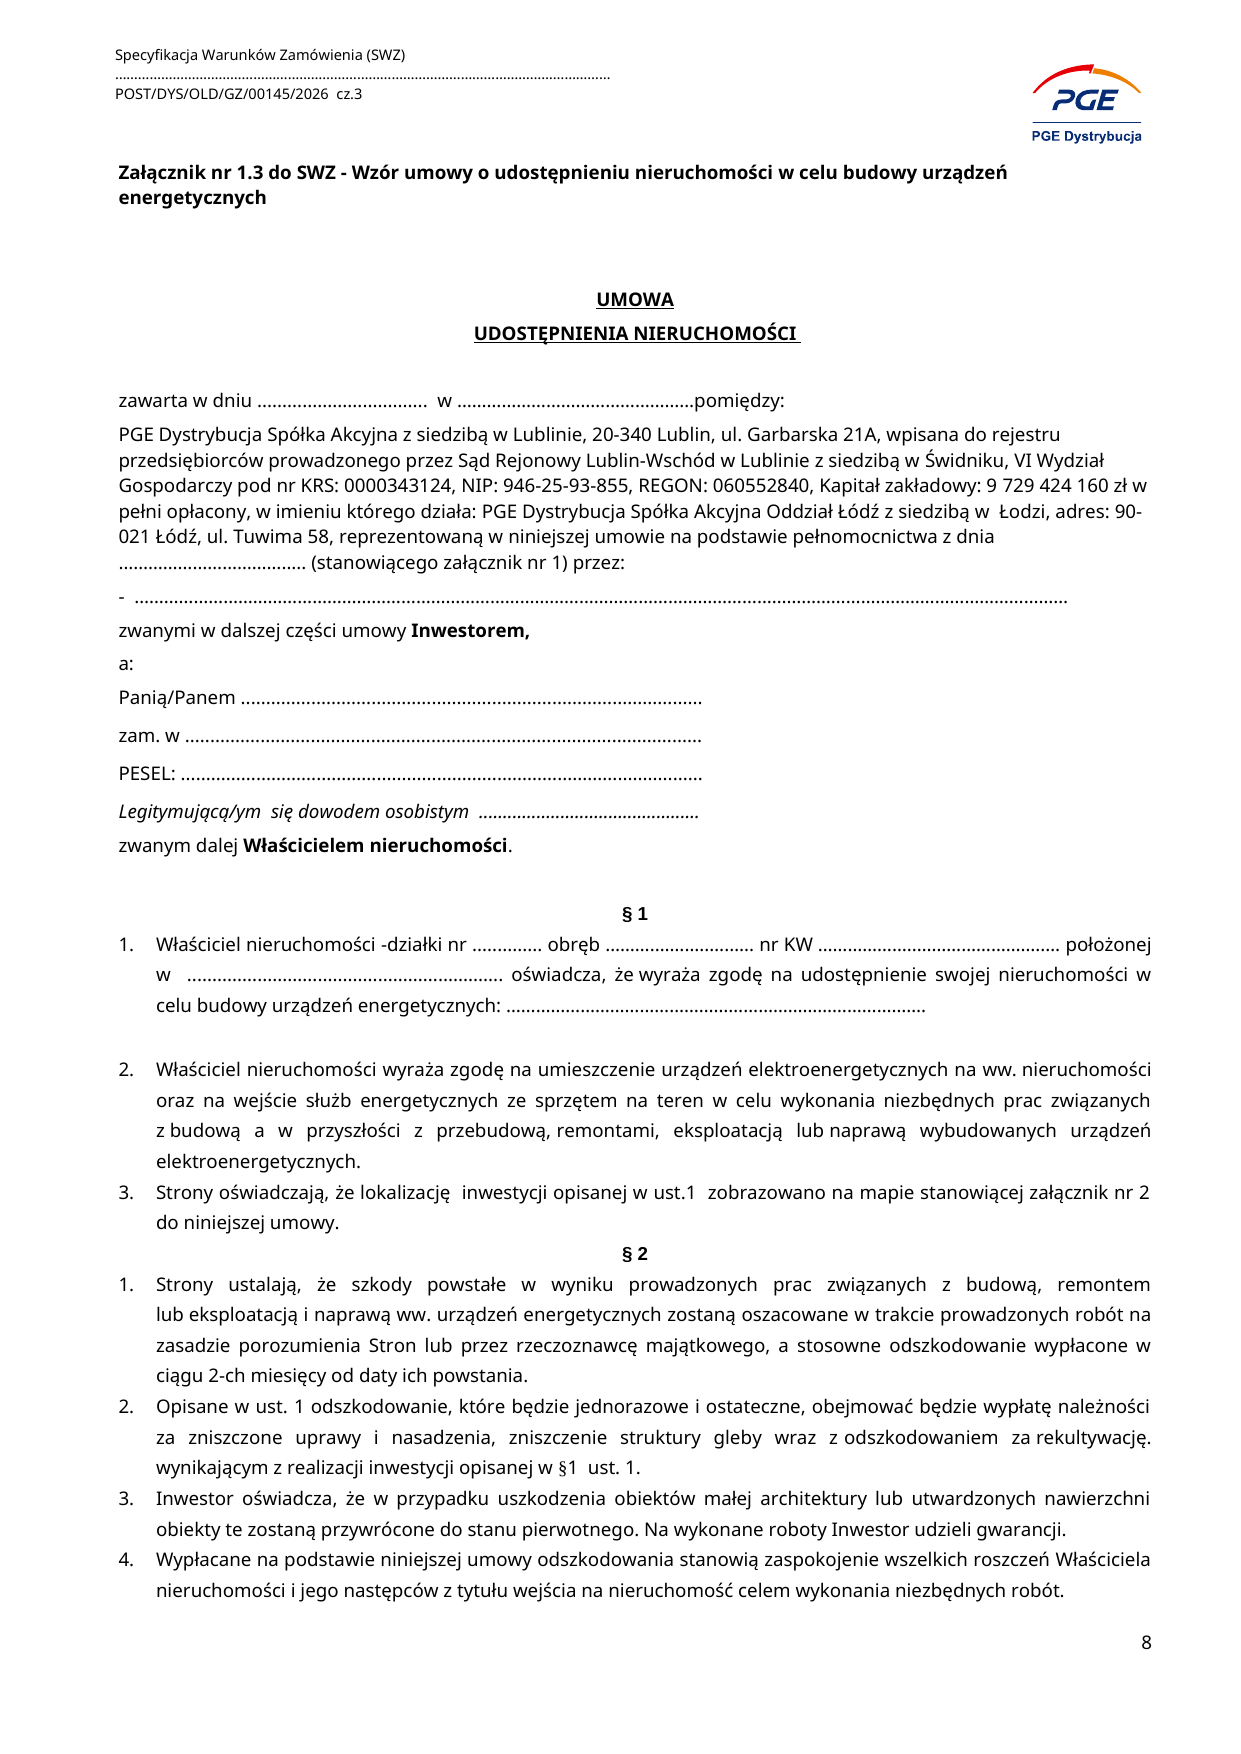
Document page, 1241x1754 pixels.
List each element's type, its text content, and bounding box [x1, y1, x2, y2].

text Panią/Panem ............................................................................................ [118, 684, 1152, 710]
list Strony oświadczają, że lokalizację inwestycji opisanej w ust.1 zobrazowano na mapie stanowiącej załącznik nr 2 do niniejszej umowy. [118, 1179, 1152, 1235]
list Strony ustalają, że szkody powstałe w wyniku prowadzonych prac związanych z budową, remontem lub eksploatacją i naprawą ww. urządzeń energetycznych zostaną oszacowane w trakcie prowadzonych robót na zasadzie porozumienia Stron lub przez rzeczoznawcę majątkowego, a stosowne odszkodowanie wypłacone w ciągu 2-ch miesięcy od daty ich powstania. [118, 1271, 1152, 1388]
text zwanym dalej Właścicielem nieruchomości. [118, 832, 1152, 858]
text - ……………………………………………………………………………………………………………………………………………………………………… [118, 583, 1152, 608]
list Opisane w ust. 1 odszkodowanie, które będzie jednorazowe i ostateczne, obejmować będzie wypłatę należności za zniszczone uprawy i nasadzenia, zniszczenie struktury gleby wraz z odszkodowaniem za rekultywację. wynikającym z realizacji inwestycji opisanej w 1 ust. 1. [118, 1393, 1152, 1480]
list Właściciel nieruchomości wyraża zgodę na umieszczenie urządzeń elektroenergetycznych na ww. nieruchomości oraz na wejście służb energetycznych ze sprzętem na teren w celu wykonania niezbędnych prac związanych z budową a w przyszłości z przebudową, remontami, eksploatacją lub naprawą wybudowanych urządzeń elektroenergetycznych. [118, 1057, 1152, 1174]
list Właściciel nieruchomości -działki nr .............. obręb ……….………..….….. nr KW ………………..……………………..… położonej w ............................................................... oświadcza, że wyraża zgodę na udostępnienie swojej nieruchomości w celu budowy urządzeń energetycznych: …………………………………………………………………………. [118, 931, 1152, 1018]
text PGE Dystrybucja Spółka Akcyjna z siedzibą w Lublinie, 20-340 Lublin, ul. Garbarska 21A, wpisana do rejestru przedsiębiorców prowadzonego przez Sąd Rejonowy Lublin-Wschód w Lublinie z siedzibą w Świdniku, VI Wydział Gospodarczy pod nr KRS: 0000343124, NIP: 946-25-93-855, REGON: 060552840, Kapitał zakładowy: 9 729 424 160 zł w pełni opłacony, w imieniu którego działa: PGE Dystrybucja Spółka Akcyjna Oddział Łódź z siedzibą w Łodzi, adres: 90-021 Łódź, ul. Tuwima 58, reprezentowaną w niniejszej umowie na podstawie pełnomocnictwa z dnia ……………………………….. (stanowiącego załącznik nr 1) przez: [118, 422, 1152, 575]
list Inwestor oświadcza, że w przypadku uszkodzenia obiektów małej architektury lub utwardzonych nawierzchni obiekty te zostaną przywrócone do stanu pierwotnego. Na wykonane roboty Inwestor udzieli gwarancji. [118, 1485, 1152, 1541]
text a: [118, 651, 1152, 676]
text Legitymującą/ym się dowodem osobistym .............................................. [118, 799, 1152, 824]
text zwanymi w dalszej części umowy Inwestorem, [118, 617, 1152, 642]
list Wypłacane na podstawie niniejszej umowy odszkodowania stanowią zaspokojenie wszelkich roszczeń Właściciela nieruchomości i jego następców z tytułu wejścia na nieruchomość celem wykonania niezbędnych robót. [118, 1547, 1152, 1603]
text Załącznik nr 1.3 do SWZ - Wzór umowy o udostępnieniu nieruchomości w celu budowy urządzeń energetycznych [118, 159, 1152, 210]
text UDOSTĘPNIENIA NIERUCHOMOŚCI [118, 320, 1152, 346]
text PESEL: ........................................................................................................ [118, 761, 1152, 786]
text zawarta w dniu .................................. w …………………………………………pomiędzy: [118, 388, 1152, 413]
text zam. w ....................................................................................................... [118, 723, 1152, 748]
text UMOWA [118, 286, 1152, 312]
